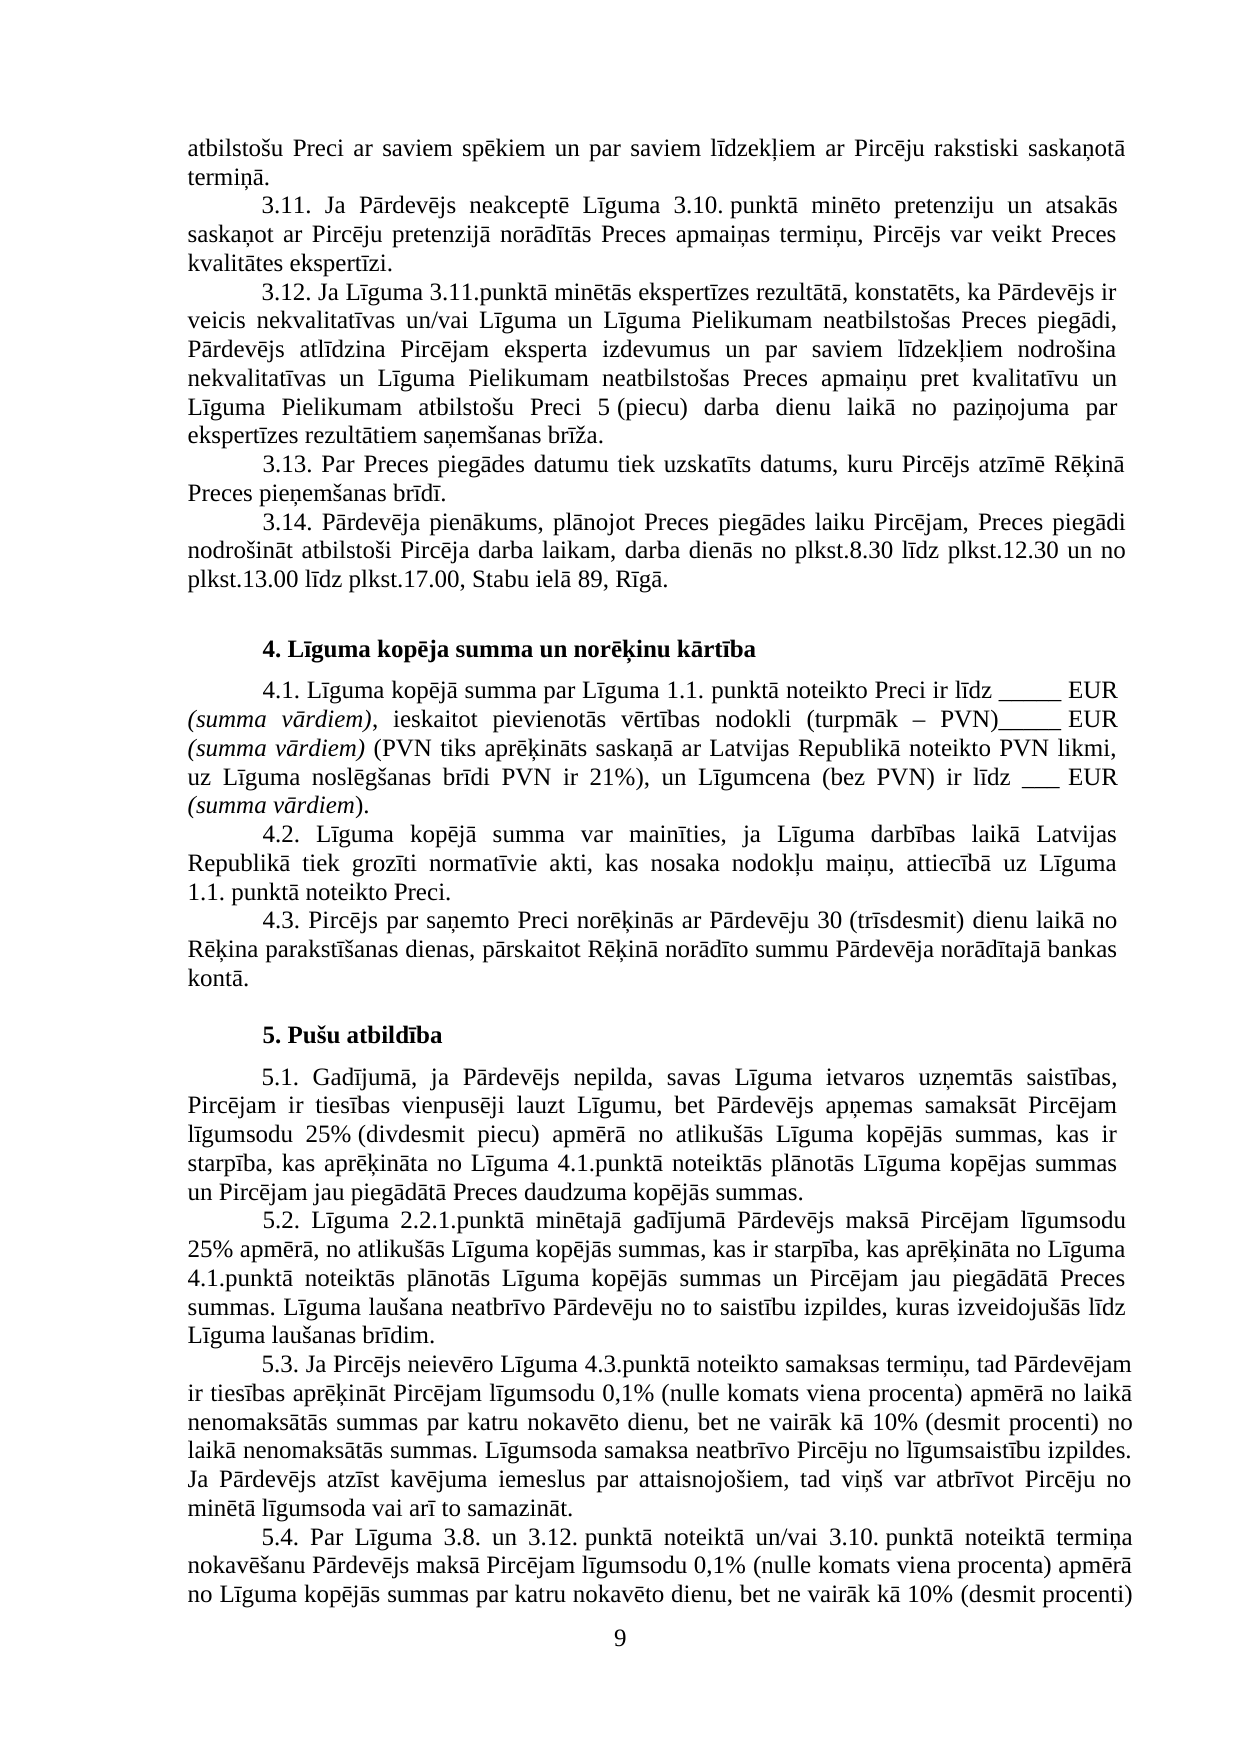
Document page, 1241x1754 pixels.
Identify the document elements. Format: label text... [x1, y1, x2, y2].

text 3.14. Pārdevēja pienākums, plānojot Preces piegādes laiku Pircējam, Preces piegādi nodrošināt atbilstoši Pircēja darba laikam, darba dienās no plkst.8.30 līdz plkst.12.30 un no plkst.13.00 līdz plkst.17.00, Stabu ielā 89, Rīgā. [187, 507, 1127, 593]
text 5. Pušu atbildība [262, 1020, 1127, 1049]
text 3.12. Ja Līguma 3.11.punktā minētās ekspertīzes rezultātā, konstatēts, ka Pārdevējs ir veicis nekvalitatīvas un/vai Līguma un Līguma Pielikumam neatbilstošas Preces piegādi, Pārdevējs atlīdzina Pircējam eksperta izdevumus un par saviem līdzekļiem nodrošina nekvalitatīvas un Līguma Pielikumam neatbilstošas Preces apmaiņu pret kvalitatīvu un Līguma Pielikumam atbilstošu Preci 5 (piecu) darba dienu laikā no paziņojuma par ekspertīzes rezultātiem saņemšanas brīža. [187, 277, 1118, 449]
text 3.13. Par Preces piegādes datumu tiek uzskatīts datums, kuru Pircējs atzīmē Rēķinā Preces pieņemšanas brīdī. [187, 449, 1127, 507]
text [187, 133, 1127, 190]
text 5.1. Gadījumā, ja Pārdevējs nepilda, savas Līguma ietvaros uzņemtās saistības, Pircējam ir tiesības vienpusēji lauzt Līgumu, bet Pārdevējs apņemas samaksāt Pircējam līgumsodu 25% (divdesmit piecu) apmērā no atlikušās Līguma kopējās summas, kas ir starpība, kas aprēķināta no Līguma 4.1.punktā noteiktās plānotās Līguma kopējas summas un Pircējam jau piegādātā Preces daudzuma kopējās summas. [187, 1062, 1118, 1205]
text 3.11. Ja Pārdevējs neakceptē Līguma 3.10. punktā minēto pretenziju un atsakās saskaņot ar Pircēju pretenzijā norādītās Preces apmaiņas termiņu, Pircējs var veikt Preces kvalitātes ekspertīzi. [187, 190, 1118, 277]
text 4. Līguma kopēja summa un norēķinu kārtība [187, 634, 1127, 663]
text 4.3. Pircējs par saņemto Preci norēķinās ar Pārdevēju 30 (trīsdesmit) dienu laikā no Rēķina parakstīšanas dienas, pārskaitot Rēķinā norādīto summu Pārdevēja norādītajā bankas kontā. [187, 905, 1118, 992]
text 4.2. Līguma kopējā summa var mainīties, ja Līguma darbības laikā Latvijas Republikā tiek grozīti normatīvie akti, kas nosaka nodokļu maiņu, attiecībā uz Līguma 1.1. punktā noteikto Preci. [187, 819, 1118, 905]
text 4.1. Līguma kopējā summa par Līguma 1.1. punktā noteikto Preci ir līdz _____ EUR (summa vārdiem), ieskaitot pievienotās vērtības nodokli (turpmāk – PVN)_____ EUR (summa vārdiem) (PVN tiks aprēķināts saskaņā ar Latvijas Republikā noteikto PVN likmi, uz Līguma noslēgšanas brīdi PVN ir 21%), un Līgumcena (bez PVN) ir līdz ___ EUR (summa vārdiem). [187, 675, 1118, 819]
text 5.3. Ja Pircējs neievēro Līguma 4.3.punktā noteikto samaksas termiņu, tad Pārdevējam ir tiesības aprēķināt Pircējam līgumsodu 0,1% (nulle komats viena procenta) apmērā no laikā nenomaksātās summas par katru nokavēto dienu, bet ne vairāk kā 10% (desmit procenti) no laikā nenomaksātās summas. Līgumsoda samaksa neatbrīvo Pircēju no līgumsaistību izpildes. Ja Pārdevējs atzīst kavējuma iemeslus par attaisnojošiem, tad viņš var atbrīvot Pircēju no minētā līgumsoda vai arī to samazināt. [187, 1349, 1132, 1522]
text 5.2. Līguma 2.2.1.punktā minētajā gadījumā Pārdevējs maksā Pircējam līgumsodu 25% apmērā, no atlikušās Līguma kopējās summas, kas ir starpība, kas aprēķināta no Līguma 4.1.punktā noteiktās plānotās Līguma kopējās summas un Pircējam jau piegādātā Preces summas. Līguma laušana neatbrīvo Pārdevēju no to saistību izpildes, kuras izveidojušās līdz Līguma laušanas brīdim. [187, 1205, 1127, 1349]
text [187, 1522, 1132, 1608]
